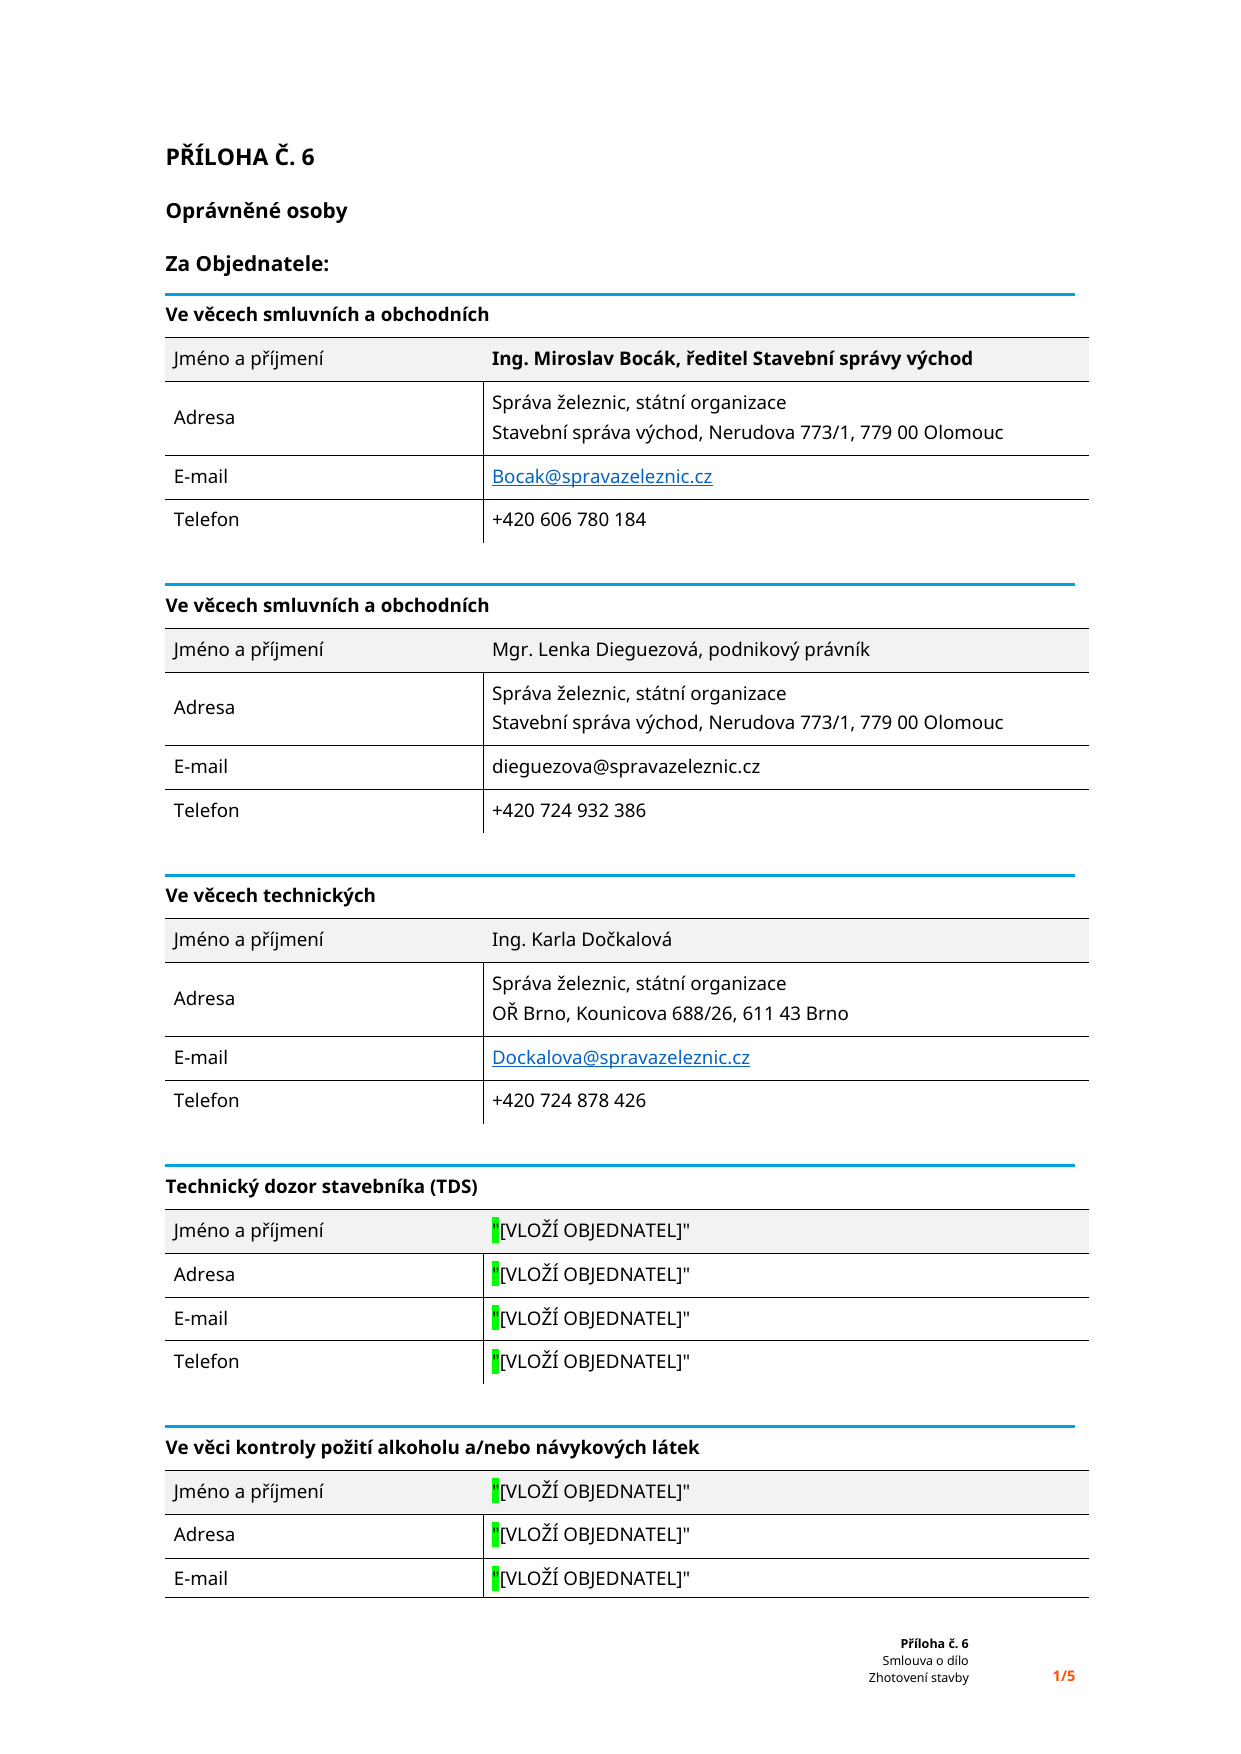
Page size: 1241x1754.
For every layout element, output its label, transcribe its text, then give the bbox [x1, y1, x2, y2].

table_cell [484, 1298, 1089, 1340]
table_header Jméno a příjmení [165, 629, 484, 672]
table_cell +420 724 878 426 [484, 1081, 1089, 1123]
table_header Ing. Karla Dočkalová [484, 919, 1089, 962]
table_cell E-mail [165, 746, 483, 789]
table_cell Správa železnic, státní organizace Stavební správa východ, Nerudova 773/1, 779 00 Olomouc [484, 673, 1089, 745]
table_cell Správa železnic, státní organizace OŘ Brno, Kounicova 688/26, 611 43 Brno [484, 963, 1089, 1036]
text Ve věcech smluvních a obchodních [165, 296, 1075, 327]
table_cell Správa železnic, státní organizace Stavební správa východ, Nerudova 773/1, 779 00 Olomouc [484, 382, 1089, 455]
table_cell Adresa [165, 963, 483, 1036]
text Technický dozor stavebníka (TDS) [165, 1167, 1075, 1199]
table_cell Adresa [165, 382, 483, 455]
text Ve věcech smluvních a obchodních [165, 586, 1075, 618]
text Ve věcech technických [165, 877, 1075, 908]
text Příloha č. 6 [165, 141, 1075, 173]
table_cell Adresa [165, 1254, 483, 1297]
table_cell +420 724 932 386 [484, 790, 1089, 833]
text Oprávněné osoby [165, 197, 1075, 225]
table_cell E-mail [165, 1298, 483, 1340]
table_cell dieguezova@spravazeleznic.cz [484, 746, 1089, 789]
text Za Objednatele: [165, 249, 1075, 277]
table_cell [484, 1341, 1089, 1384]
table_header Ing. Miroslav Bocák, ředitel Stavební správy východ [484, 338, 1089, 381]
table_header [484, 1210, 1089, 1253]
table_header Mgr. Lenka Dieguezová, podnikový právník [484, 629, 1089, 672]
table_cell E-mail [165, 1559, 483, 1597]
table_cell Telefon [165, 790, 483, 833]
table_header Jméno a příjmení [165, 1471, 484, 1513]
table_cell Adresa [165, 673, 483, 745]
table_header Jméno a příjmení [165, 919, 484, 962]
table_cell [484, 1515, 1089, 1557]
table_cell Telefon [165, 1341, 483, 1384]
table_cell Bocak@spravazeleznic.cz [484, 456, 1089, 498]
table_cell E-mail [165, 1037, 483, 1079]
text Ve věci kontroly požití alkoholu a/nebo návykových látek [165, 1428, 1075, 1460]
table_cell [484, 1559, 1089, 1597]
table_cell [484, 1254, 1089, 1297]
table_cell +420 606 780 184 [484, 500, 1089, 542]
table_header Jméno a příjmení [165, 338, 484, 381]
table_cell Telefon [165, 1081, 483, 1123]
table_cell E-mail [165, 456, 483, 498]
table_cell Telefon [165, 500, 483, 542]
table_header Jméno a příjmení [165, 1210, 484, 1253]
table_header [484, 1471, 1089, 1513]
table_cell Dockalova@spravazeleznic.cz [484, 1037, 1089, 1079]
table_cell Adresa [165, 1515, 483, 1557]
